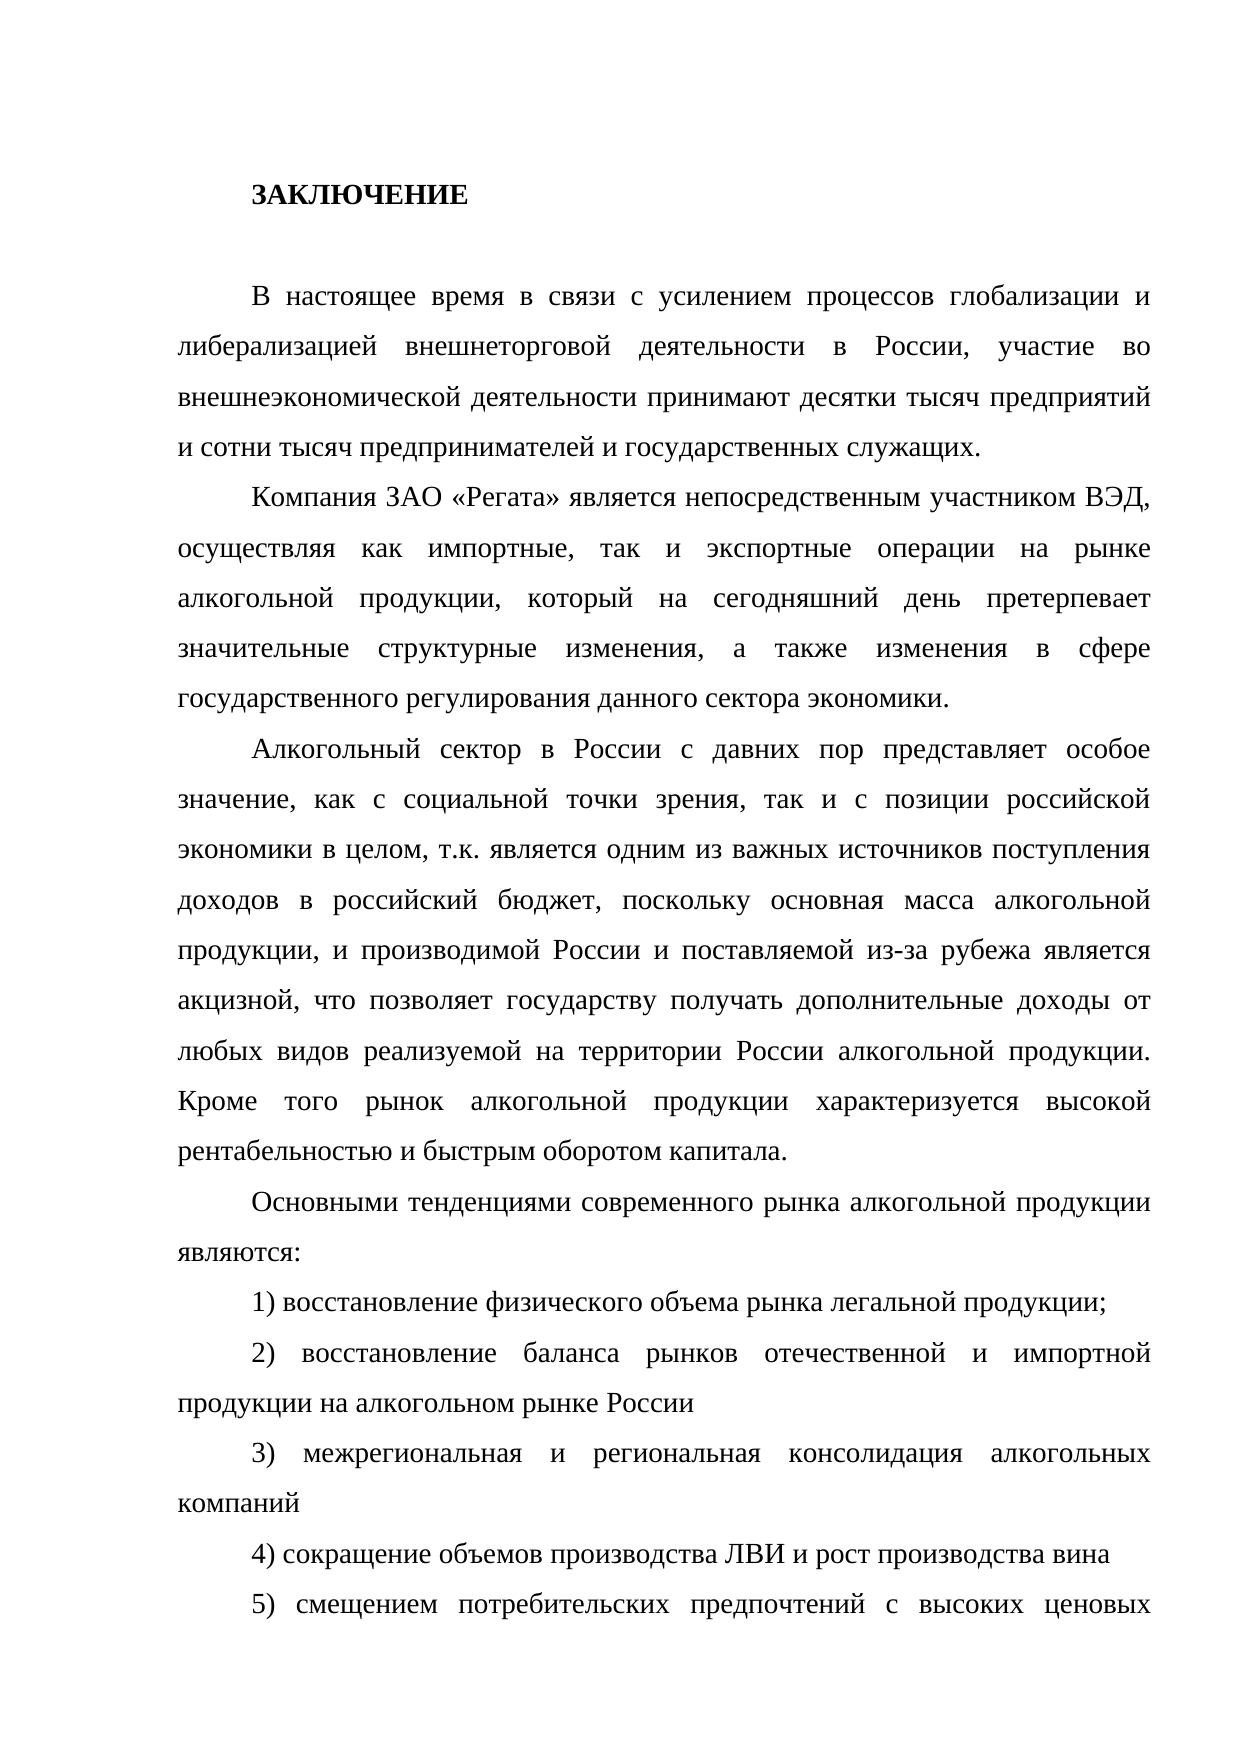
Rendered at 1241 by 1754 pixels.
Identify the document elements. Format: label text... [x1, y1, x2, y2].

text 4) сокращение объемов производства ЛВИ и рост производства вина [177, 1536, 1152, 1569]
text Алкогольный сектор в России с давних пор представляет особое значение, как с социальной точки зрения, так и с позиции российской экономики в целом, т.к. является одним из важных источников поступления доходов в российский бюджет, поскольку основная масса алкогольной продукции, и производимой России и поставляемой из-за рубежа является акцизной, что позволяет государству получать дополнительные доходы от любых видов реализуемой на территории России алкогольной продукции. Кроме того рынок алкогольной продукции характеризуется высокой рентабельностью и быстрым оборотом капитала. [177, 731, 1152, 1167]
text Компания ЗАО «Регата» является непосредственным участником ВЭД, осуществляя как импортные, так и экспортные операции на рынке алкогольной продукции, который на сегодняшний день претерпевает значительные структурные изменения, а также изменения в сфере государственного регулирования данного сектора экономики. [177, 479, 1152, 714]
text В настоящее время в связи с усилением процессов глобализации и либерализацией внешнеторговой деятельности в России, участие во внешнеэкономической деятельности принимают десятки тысяч предприятий и сотни тысяч предпринимателей и государственных служащих. [177, 278, 1152, 463]
text 1) восстановление физического объема рынка легальной продукции; [177, 1284, 1152, 1318]
text ЗАКЛЮЧЕНИЕ [177, 177, 1152, 211]
text Основными тенденциями современного рынка алкогольной продукции являются: [177, 1184, 1152, 1268]
text 3) межрегиональная и региональная консолидация алкогольных компаний [177, 1435, 1152, 1519]
text 2) восстановление баланса рынков отечественной и импортной продукции на алкогольном рынке России [177, 1335, 1152, 1418]
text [177, 1586, 1152, 1620]
